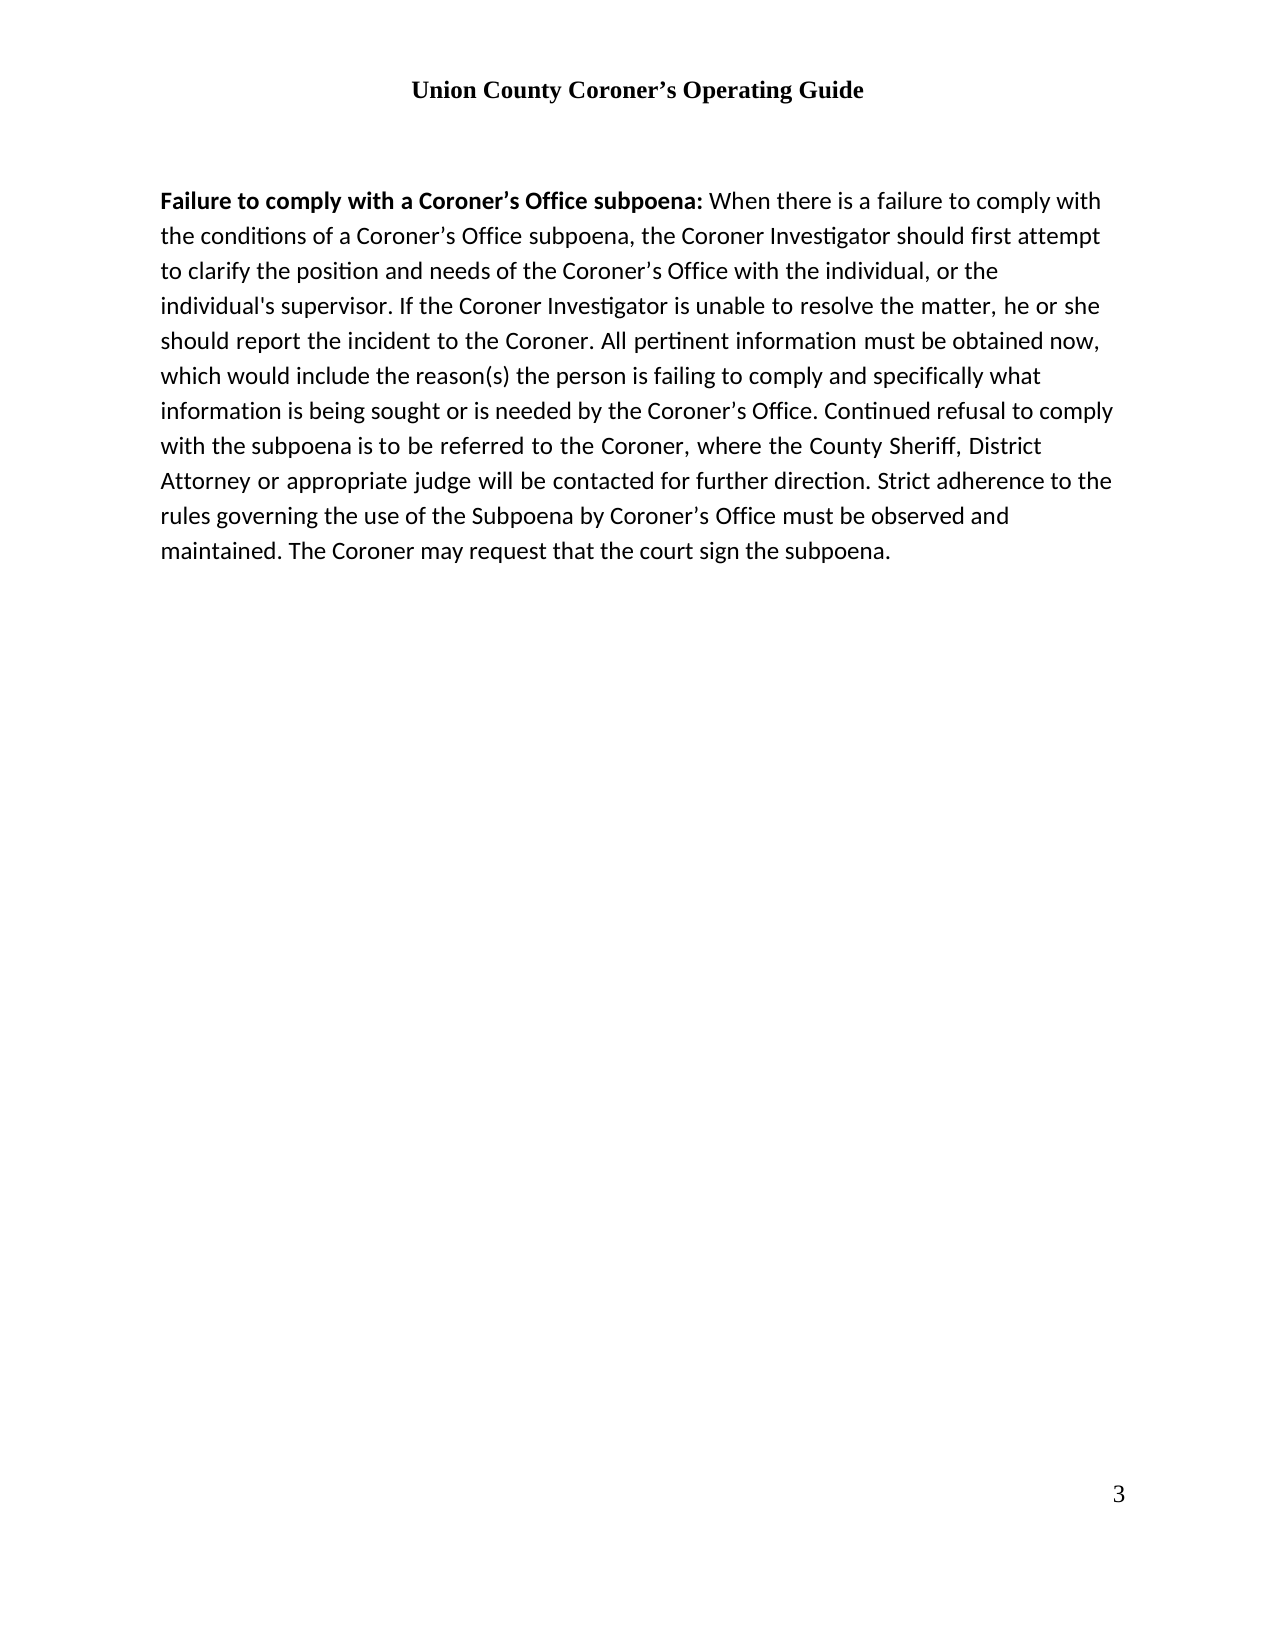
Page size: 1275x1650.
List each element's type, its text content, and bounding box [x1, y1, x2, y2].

text Failure to comply with a Coroner’s Office subpoena: When there is a failure to comply with the conditions of a Coroner’s Office subpoena, the Coroner Investigator should first attempt to clarify the position and needs of the Coroner’s Office with the individual, or the individual's supervisor. If the Coroner Investigator is unable to resolve the matter, he or she should report the incident to the Coroner. All pertinent information must be obtained now, which would include the reason(s) the person is failing to comply and specifically what information is being sought or is needed by the Coroner’s Office. Continued refusal to comply with the subpoena is to be referred to the Coroner, where the County Sheriff, District Attorney or appropriate judge will be contacted for further direction. Strict adherence to the rules governing the use of the Subpoena by Coroner’s Office must be observed and maintained. The Coroner may request that the court sign the subpoena. [160, 185, 1116, 566]
